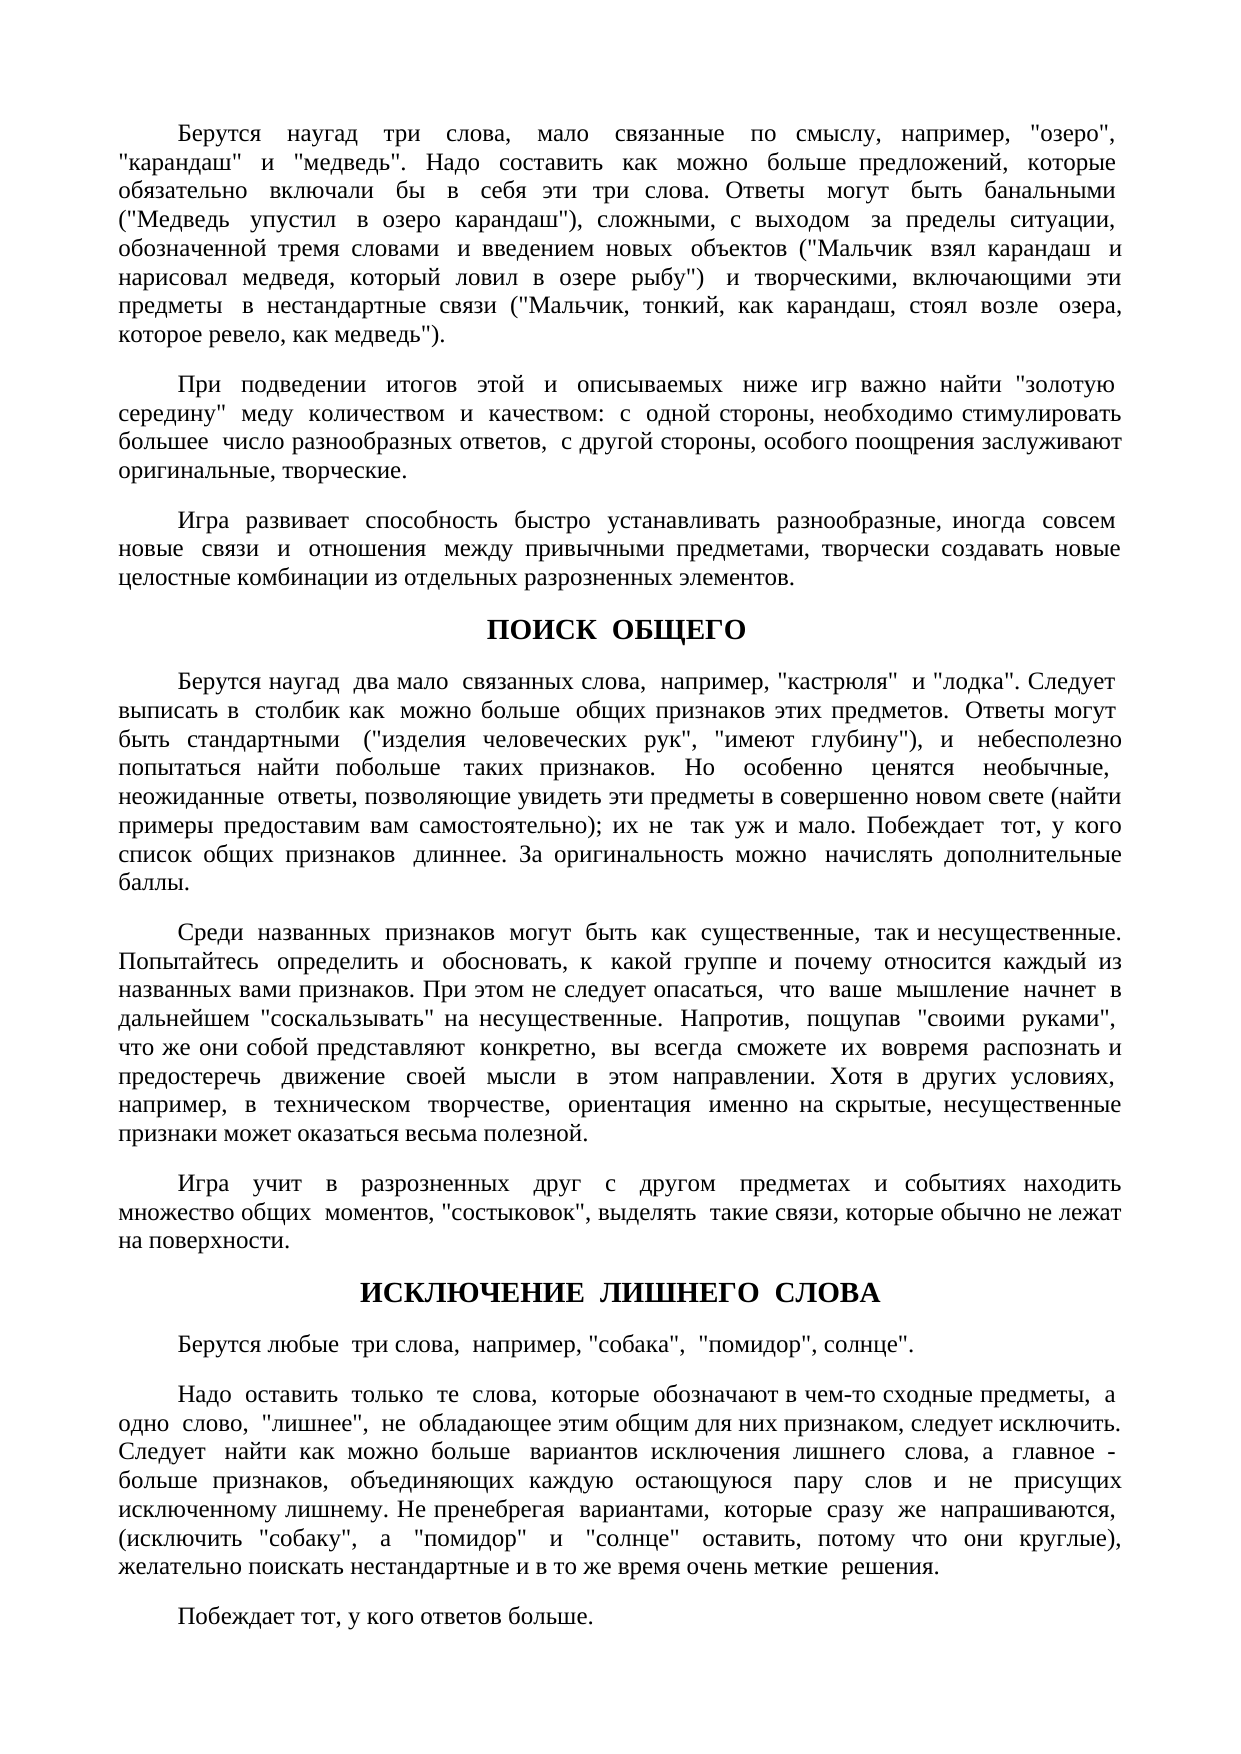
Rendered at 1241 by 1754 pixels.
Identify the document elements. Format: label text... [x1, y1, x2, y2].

text Берутся любые три слова, например, "собака", "помидор", солнце". [118, 1329, 1122, 1358]
text Игра учит в разрозненных друг с другом предметах и событиях находить множество общих моментов, "состыковок", выделять такие связи, которые обычно не лежат на поверхности. [118, 1168, 1122, 1254]
text Среди названных признаков могут быть как существенные, так и несущественные. Попытайтесь определить и обосновать, к какой группе и почему относится каждый из названных вами признаков. При этом не следует опасаться, что ваше мышление начнет в дальнейшем "соскальзывать" на несущественные. Напротив, пощупав "своими руками", что же они собой представляют конкретно, вы всегда сможете их вовремя распознать и предостеречь движение своей мысли в этом направлении. Хотя в других условиях, например, в техническом творчестве, ориентация именно на скрытые, несущественные признаки может оказаться весьма полезной. [118, 917, 1122, 1147]
text При подведении итогов этой и описываемых ниже игр важно найти "золотую середину" меду количеством и качеством: с одной стороны, необходимо стимулировать большее число разнообразных ответов, с другой стороны, особого поощрения заслуживают оригинальные, творческие. [118, 369, 1122, 484]
text Побеждает тот, у кого ответов больше. [118, 1601, 1122, 1630]
text Берутся наугад два мало связанных слова, например, "кастрюля" и "лодка". Следует выписать в столбик как можно больше общих признаков этих предметов. Ответы могут быть стандартными ("изделия человеческих рук", "имеют глубину"), и небесполезно попытаться найти побольше таких признаков. Но особенно ценятся необычные, неожиданные ответы, позволяющие увидеть эти предметы в совершенно новом свете (найти примеры предоставим вам самостоятельно); их не так уж и мало. Побеждает тот, у кого список общих признаков длиннее. За оригинальность можно начислять дополнительные баллы. [118, 666, 1122, 896]
text Игра развивает способность быстро устанавливать разнообразные, иногда совсем новые связи и отношения между привычными предметами, творчески создавать новые целостные комбинации из отдельных разрозненных элементов. [118, 505, 1122, 591]
text ИСКЛЮЧЕНИЕ ЛИШНЕГО СЛОВА [118, 1275, 1122, 1308]
text Надо оставить только те слова, которые обозначают в чем-то сходные предметы, а одно слово, "лишнее", не обладающее этим общим для них признаком, следует исключить. Следует найти как можно больше вариантов исключения лишнего слова, а главное - больше признаков, объединяющих каждую остающуюся пару слов и не присущих исключенному лишнему. Не пренебрегая вариантами, которые сразу же напрашиваются, (исключить "собаку", а "помидор" и "солнце" оставить, потому что они круглые), желательно поискать нестандартные и в то же время очень меткие решения. [118, 1379, 1122, 1580]
text Берутся наугад три слова, мало связанные по смыслу, например, "озеро", "карандаш" и "медведь". Надо составить как можно больше предложений, которые обязательно включали бы в себя эти три слова. Ответы могут быть банальными ("Медведь упустил в озеро карандаш"), сложными, с выходом за пределы ситуации, обозначенной тремя словами и введением новых объектов ("Мальчик взял карандаш и нарисовал медведя, который ловил в озере рыбу") и творческими, включающими эти предметы в нестандартные связи ("Мальчик, тонкий, как карандаш, стоял возле озера, которое ревело, как медведь"). [118, 118, 1122, 348]
text ПОИСК ОБЩЕГО [118, 612, 1122, 645]
